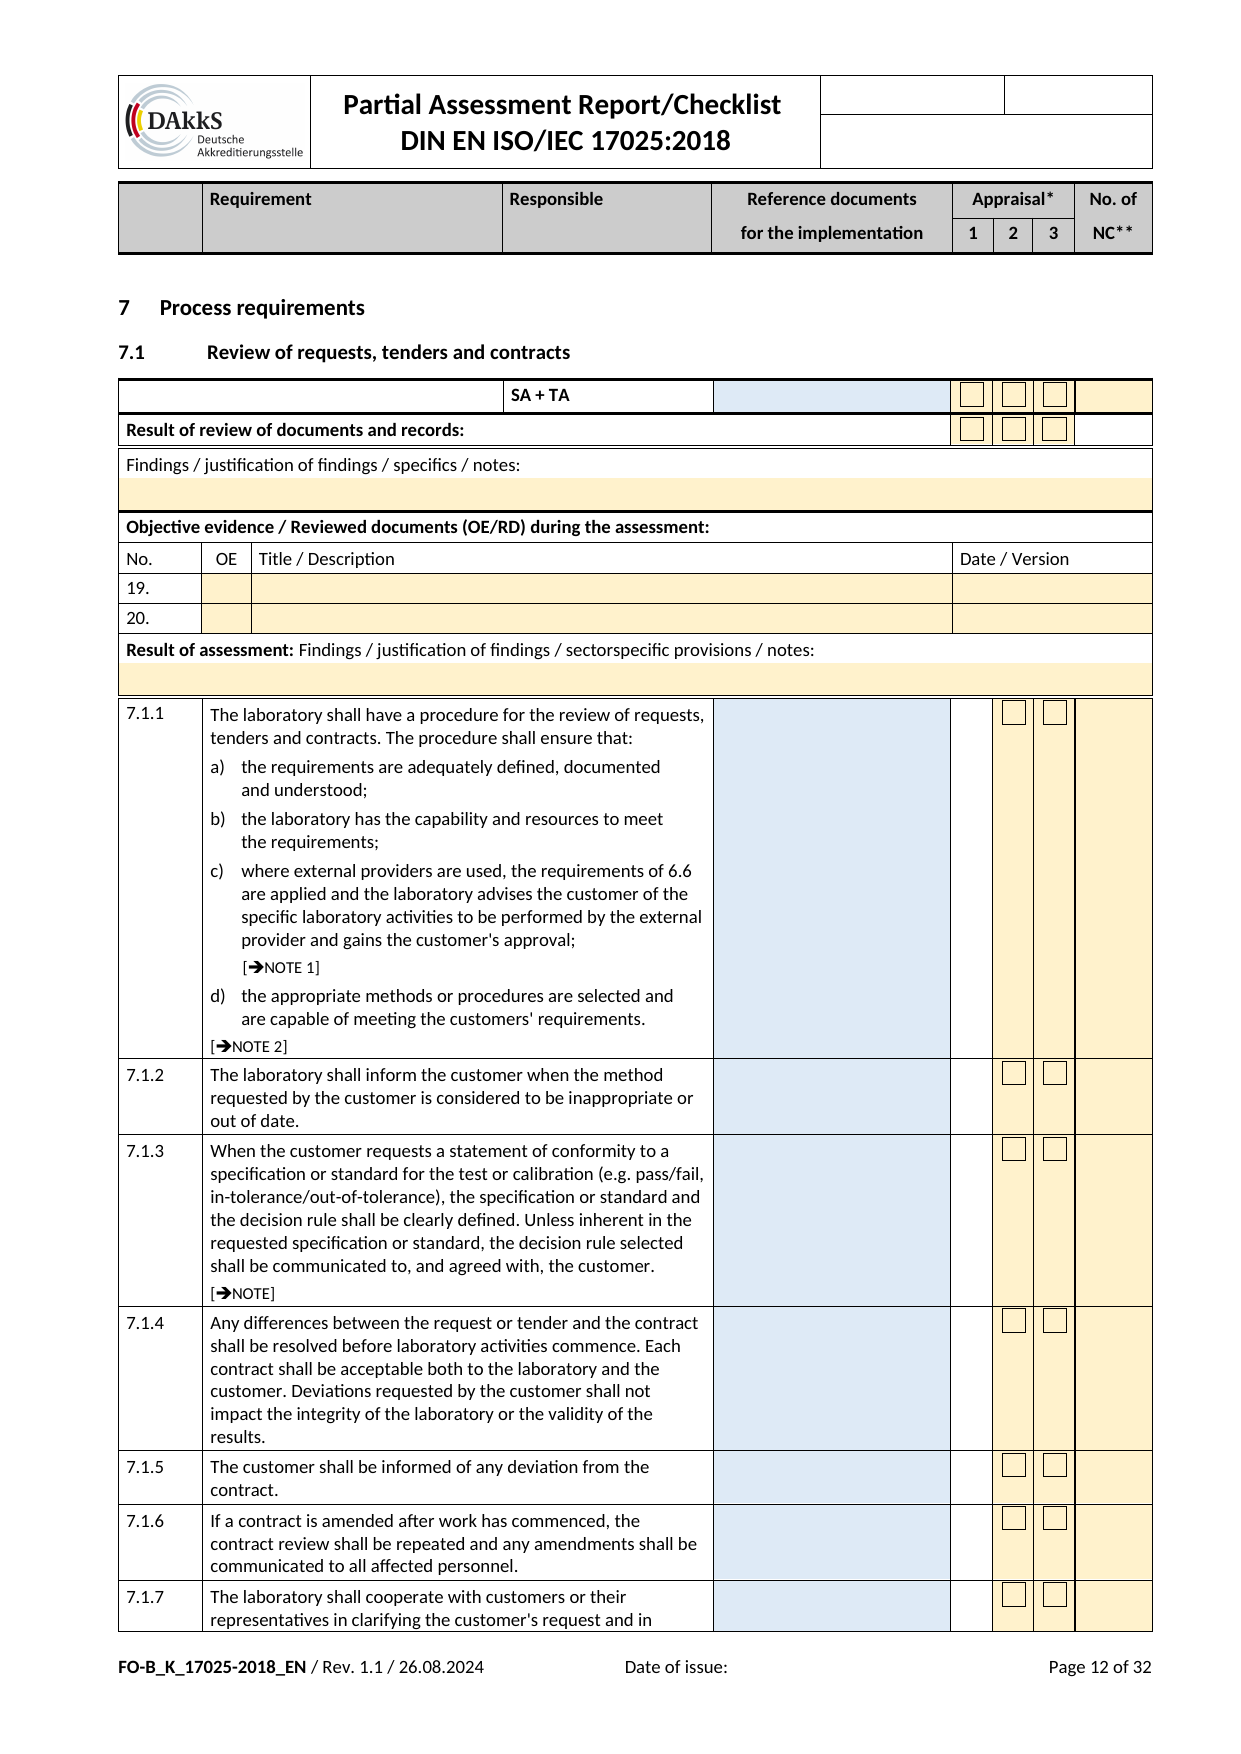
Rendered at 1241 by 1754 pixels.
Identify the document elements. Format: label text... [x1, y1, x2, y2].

table_header [1034, 699, 1074, 1058]
table_cell Result of review of documents and records: [119, 415, 950, 444]
table_cell Date / Version [953, 543, 1152, 572]
table_cell [1076, 1135, 1152, 1306]
table_cell 7.1.3 [119, 1135, 202, 1306]
table_cell [714, 1505, 950, 1579]
table_cell [951, 415, 992, 444]
table_cell Title / Description [252, 543, 952, 572]
table_header [1076, 699, 1152, 1058]
table_cell [202, 574, 251, 603]
table_header [993, 381, 1033, 412]
table_header 7.1.1 [119, 699, 202, 1058]
table_cell [714, 1307, 950, 1450]
table_cell [951, 1581, 992, 1631]
table_cell Objective evidence / Reviewed documents (OE/RD) during the assessment: [119, 513, 1152, 542]
table_cell [953, 604, 1152, 633]
table_cell [252, 604, 952, 633]
table_header Findings / justification of findings / specifics / notes: [119, 449, 1152, 478]
subtitle 7.1 Review of requests, tenders and contracts [118, 339, 1152, 365]
table_header [951, 699, 992, 1058]
subtitle 7 Process requirements [118, 293, 1152, 321]
table_cell [714, 1059, 950, 1134]
table_cell 7.1.6 [119, 1505, 202, 1579]
table_cell [993, 1059, 1033, 1134]
table_cell 7.1.4 [119, 1307, 202, 1450]
table_cell [951, 1307, 992, 1450]
table_cell [119, 604, 201, 633]
table_cell [714, 1581, 950, 1631]
table_cell 7.1.5 [119, 1451, 202, 1503]
table_header [714, 699, 950, 1058]
table_header SA + TA [504, 381, 713, 412]
table_cell [1034, 1059, 1074, 1134]
table_cell [1034, 1307, 1074, 1450]
table_cell [1076, 1307, 1152, 1450]
table_cell [993, 1451, 1033, 1503]
table_cell [1034, 1581, 1074, 1631]
table_cell [119, 478, 1152, 510]
table_cell [993, 1307, 1033, 1450]
table_cell [1076, 1505, 1152, 1579]
table_cell If a contract is amended after work has commenced, the contract review shall be repeated and any amendments shall be communicated to all affected personnel. [203, 1505, 713, 1579]
table_cell The laboratory shall inform the customer when the method requested by the customer is considered to be inappropriate or out of date. [203, 1059, 713, 1134]
table_cell [951, 1505, 992, 1579]
table_cell 7.1.2 [119, 1059, 202, 1134]
table_header [1076, 381, 1152, 412]
table_cell [1034, 1505, 1074, 1579]
table_cell [202, 604, 251, 633]
picture [124, 83, 305, 161]
table_cell [993, 1505, 1033, 1579]
table_cell [1076, 1581, 1152, 1631]
table_cell [252, 574, 952, 603]
table_cell Result of assessment: Findings / justification of findings / sectorspecific provisions / notes: [119, 634, 1152, 663]
table_cell [1076, 1059, 1152, 1134]
table_header [993, 699, 1033, 1058]
table_header [119, 381, 503, 412]
table_cell [1075, 415, 1152, 444]
table_cell [993, 1135, 1033, 1306]
table_header [714, 381, 950, 412]
table_cell [1034, 1451, 1074, 1503]
table_cell The customer shall be informed of any deviation from the contract. [203, 1451, 713, 1503]
table_cell [119, 574, 201, 603]
table_cell 7.1.7 [119, 1581, 202, 1631]
table_cell [993, 1581, 1033, 1631]
table_cell [953, 574, 1152, 603]
table_cell No. [119, 543, 201, 572]
table_cell [951, 1059, 992, 1134]
table_cell [1076, 1451, 1152, 1503]
table_cell OE [202, 543, 251, 572]
table_cell [714, 1135, 950, 1306]
table_cell [1034, 1135, 1074, 1306]
table_header [1034, 381, 1074, 412]
table_header The laboratory shall have a procedure for the review of requests, tenders and contracts. The procedure shall ensure that: the requirements are adequately defined, documented and understood; the laboratory has the capability and resources to meet the requirements; where external providers are used, the requirements of 6.6 are applied and the laboratory advises the customer of the specific laboratory activities to be performed by the external provider and gains the customer's approval; [Note 1] the appropriate methods or procedures are selected and are capable of meeting the customers' requirements. [Note 2] [203, 699, 713, 1058]
table_cell When the customer requests a statement of conformity to a specification or standard for the test or calibration (e.g. pass/fail, in-tolerance/out-of-tolerance), the specification or standard and the decision rule shall be clearly defined. Unless inherent in the requested specification or standard, the decision rule selected shall be communicated to, and agreed with, the customer. [Note] [203, 1135, 713, 1306]
table_cell [951, 1135, 992, 1306]
table_cell [993, 415, 1033, 444]
table_cell [951, 1451, 992, 1503]
table_cell Any differences between the request or tender and the contract shall be resolved before laboratory activities commence. Each contract shall be acceptable both to the laboratory and the customer. Deviations requested by the customer shall not impact the integrity of the laboratory or the validity of the results. [203, 1307, 713, 1450]
table_cell [714, 1451, 950, 1503]
table_header [951, 381, 992, 412]
table_cell [1034, 415, 1074, 444]
table_cell [119, 663, 1152, 695]
